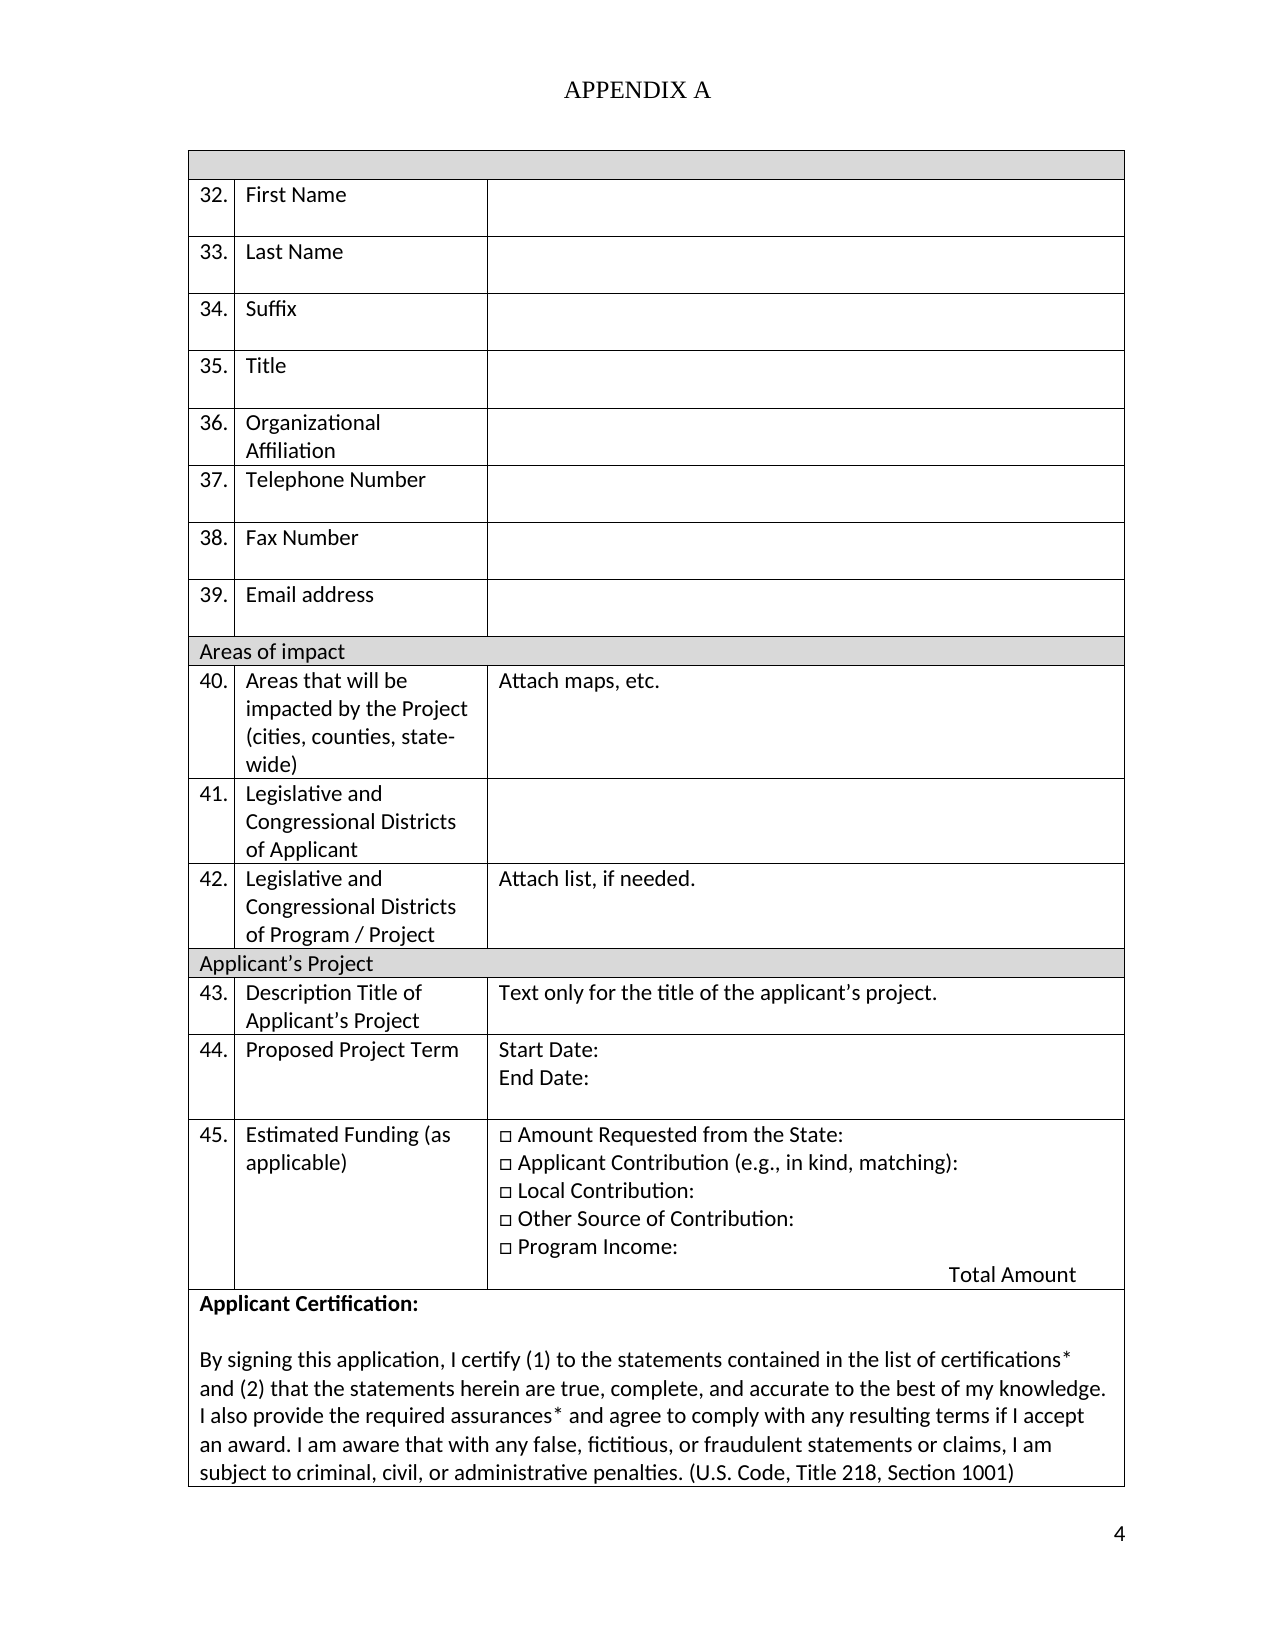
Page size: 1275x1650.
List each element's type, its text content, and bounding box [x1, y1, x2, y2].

table_cell [189, 351, 234, 407]
table_cell [488, 466, 1124, 522]
table_cell [488, 779, 1124, 863]
table_cell [189, 237, 234, 293]
table_cell [189, 180, 234, 236]
table_cell Fax Number [235, 523, 487, 579]
table_cell Title [235, 351, 487, 407]
table_cell Attach maps, etc. [488, 666, 1124, 778]
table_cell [189, 1290, 1124, 1486]
table_cell [488, 237, 1124, 293]
table_cell Description Title of Applicant’s Project [235, 978, 487, 1034]
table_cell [189, 151, 1124, 179]
table_cell Legislative and Congressional Districts of Applicant [235, 779, 487, 863]
table_cell Proposed Project Term [235, 1035, 487, 1119]
table_cell [488, 580, 1124, 636]
table_cell Text only for the title of the applicant’s project. [488, 978, 1124, 1034]
table_cell □ Amount Requested from the State: □ Applicant Contribution (e.g., in kind, matching): □ Local Contribution: □ Other Source of Contribution: □ Program Income: Total Amount [488, 1120, 1124, 1288]
table_cell Areas that will be impacted by the Project (cities, counties, state-wide) [235, 666, 487, 778]
table_cell [189, 409, 234, 464]
table_cell [189, 1120, 234, 1288]
table_cell [189, 294, 234, 350]
table_cell Email address [235, 580, 487, 636]
table_cell [488, 409, 1124, 464]
table_cell [189, 779, 234, 863]
table_cell Last Name [235, 237, 487, 293]
table_cell Attach list, if needed. [488, 864, 1124, 948]
table_cell [488, 294, 1124, 350]
table_cell [189, 523, 234, 579]
table_cell [189, 978, 234, 1034]
table_cell Areas of impact [189, 637, 1124, 665]
table_cell Start Date: End Date: [488, 1035, 1124, 1119]
table_cell [189, 580, 234, 636]
table_cell [189, 466, 234, 522]
table_cell [189, 666, 234, 778]
table_cell [488, 351, 1124, 407]
table_cell Applicant’s Project [189, 949, 1124, 977]
table_cell First Name [235, 180, 487, 236]
table_cell Suffix [235, 294, 487, 350]
table_cell Legislative and Congressional Districts of Program / Project [235, 864, 487, 948]
table_cell [488, 180, 1124, 236]
table_cell Organizational Affiliation [235, 409, 487, 464]
table_cell [189, 864, 234, 948]
table_cell [189, 1035, 234, 1119]
table_cell [488, 523, 1124, 579]
table_cell Telephone Number [235, 466, 487, 522]
table_cell Estimated Funding (as applicable) [235, 1120, 487, 1288]
